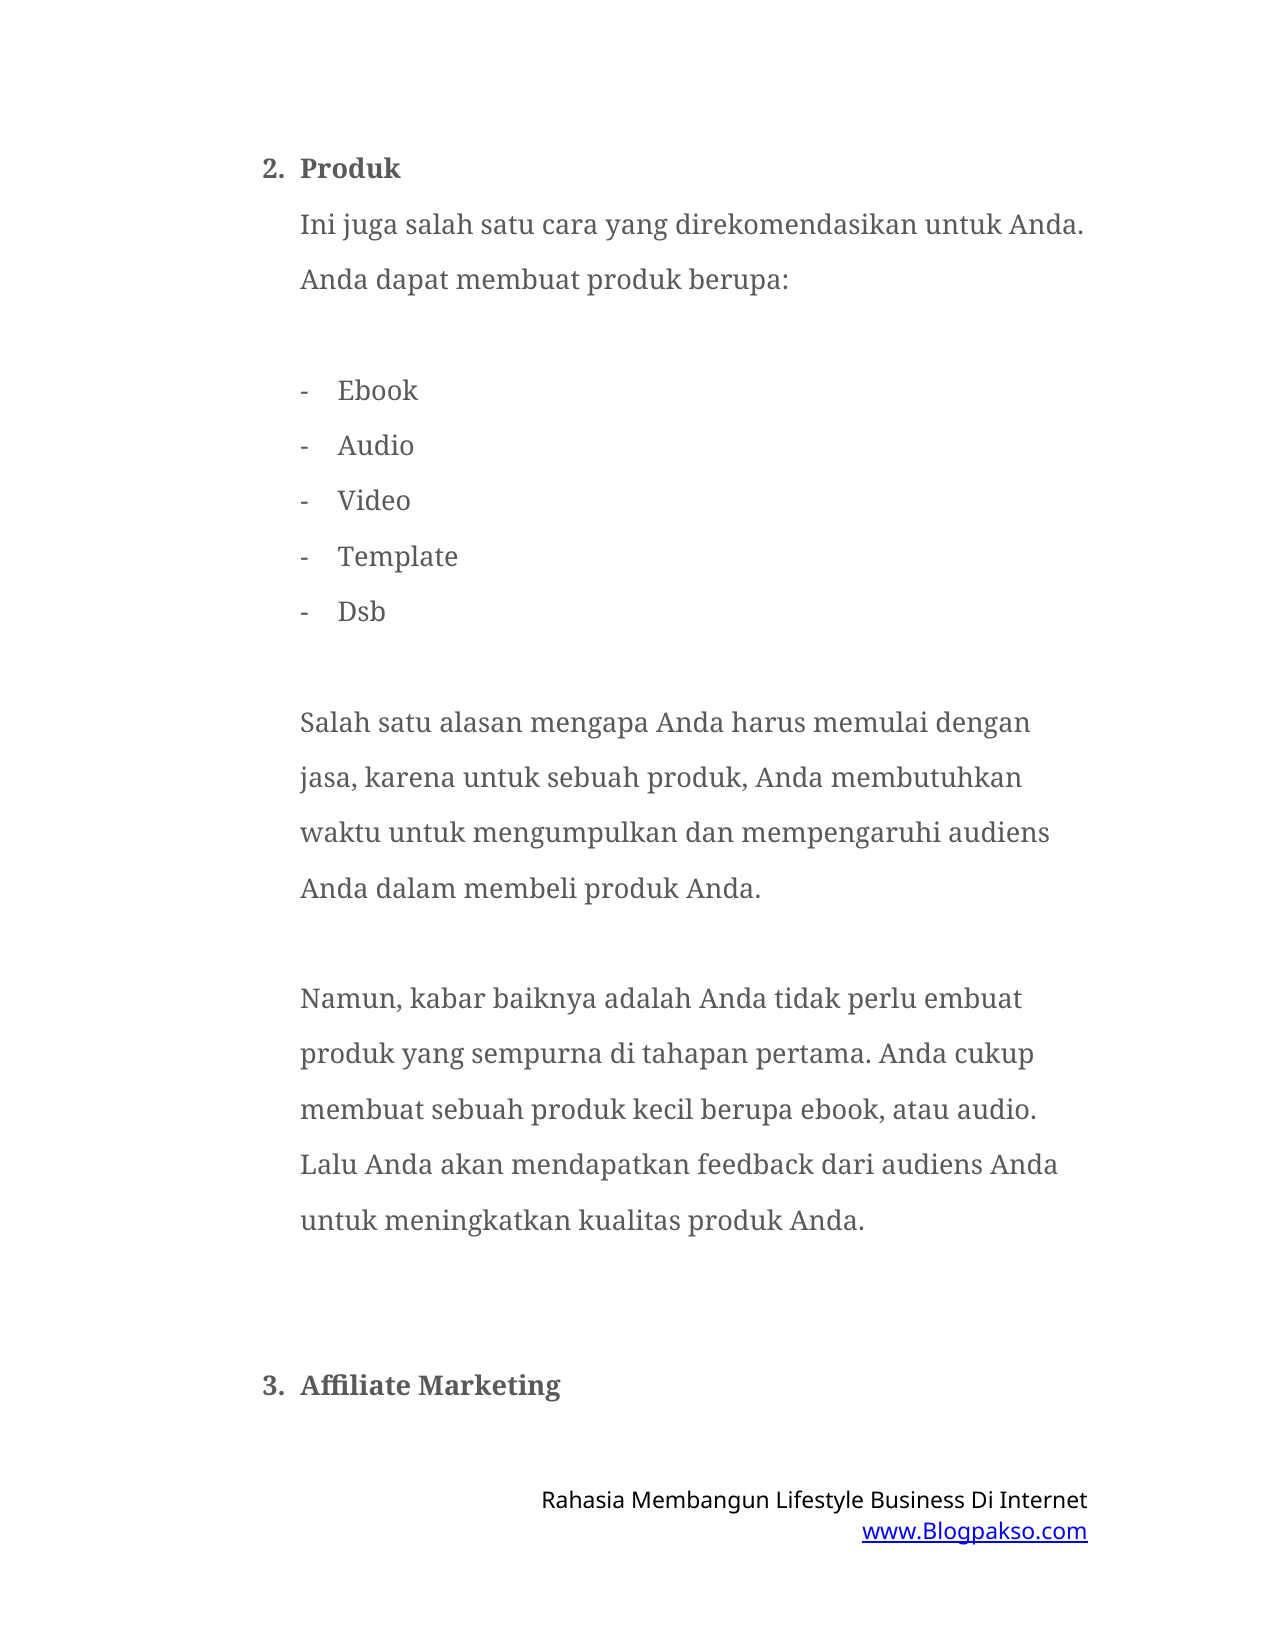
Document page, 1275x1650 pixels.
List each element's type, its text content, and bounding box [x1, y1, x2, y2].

text Namun, kabar baiknya adalah Anda tidak perlu embuat produk yang sempurna di tahapan pertama. Anda cukup membuat sebuah produk kecil berupa ebook, atau audio. Lalu Anda akan mendapatkan feedback dari audiens Anda untuk meningkatkan kualitas produk Anda. [300, 980, 1087, 1238]
list Audio [300, 427, 1087, 463]
list Ebook [300, 371, 1087, 408]
list Affiliate Marketing [262, 1367, 1087, 1404]
list Produk [262, 150, 1087, 187]
text Salah satu alasan mengapa Anda harus memulai dengan jasa, karena untuk sebuah produk, Anda membutuhkan waktu untuk mengumpulkan dan mempengaruhi audiens Anda dalam membeli produk Anda. [300, 703, 1087, 906]
list Dsb [300, 592, 1087, 629]
list Template [300, 537, 1087, 574]
text Ini juga salah satu cara yang direkomendasikan untuk Anda. Anda dapat membuat produk berupa: [300, 205, 1087, 297]
list Video [300, 482, 1087, 519]
